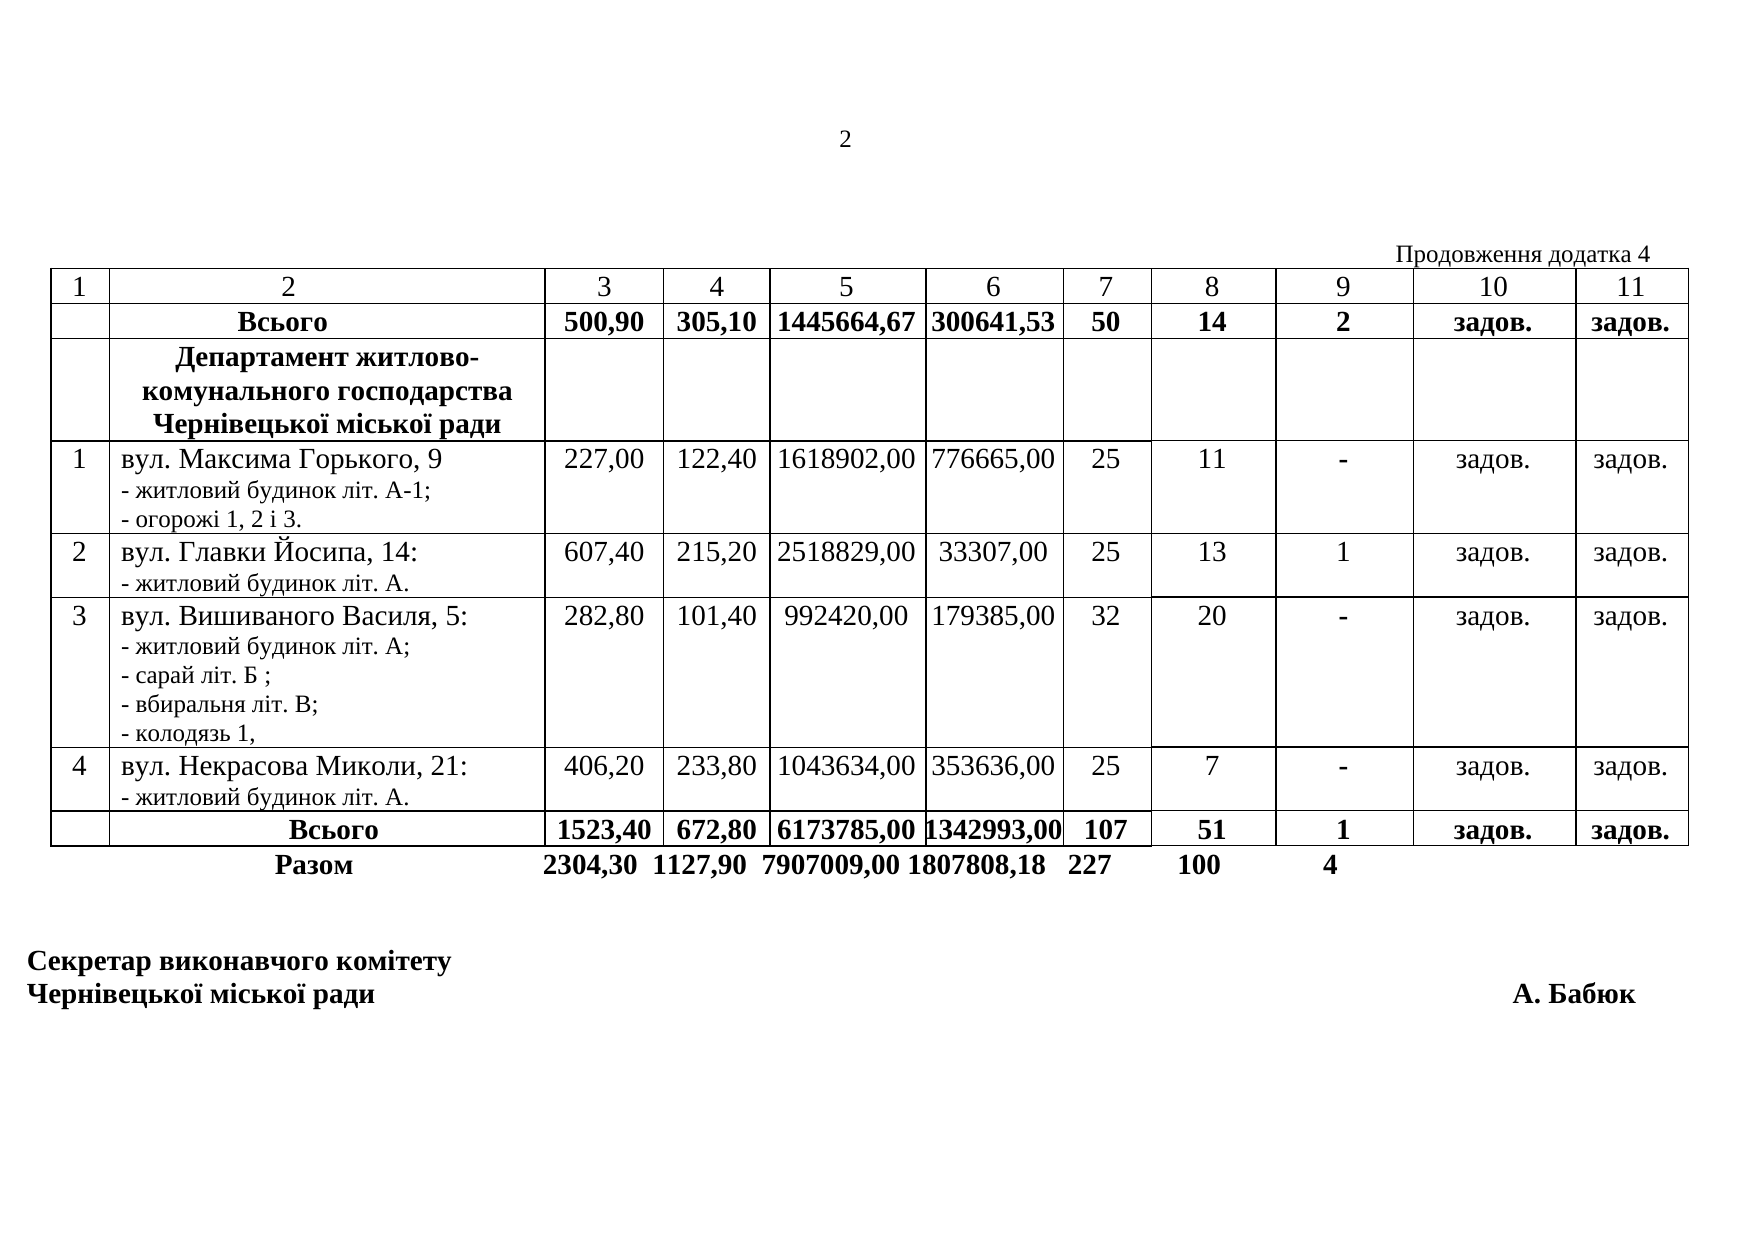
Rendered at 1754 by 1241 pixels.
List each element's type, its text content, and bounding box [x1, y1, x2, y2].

table_cell 992420,00 [771, 598, 925, 746]
table_cell 6173785,00 [771, 812, 925, 845]
table_cell вул. Максима Горького, 9 - житловий будинок літ. А-1; - огорожі 1, 2 і 3. [110, 442, 544, 532]
table_cell задов. [1577, 534, 1688, 596]
table_cell [771, 339, 925, 440]
table_cell 122,40 [664, 442, 769, 532]
table_cell [1577, 339, 1688, 440]
table_cell Всього [110, 304, 544, 338]
table_cell 11 [1152, 441, 1275, 532]
table_cell [1152, 339, 1275, 440]
table_cell [664, 339, 769, 440]
table_header 9 [1277, 269, 1413, 303]
table_header 4 [664, 269, 769, 303]
table_cell задов. [1577, 441, 1688, 532]
table_cell задов. [1577, 304, 1688, 338]
table_cell 107 [1064, 812, 1151, 845]
table_cell задов. [1414, 811, 1575, 845]
table_cell 3 [52, 598, 109, 746]
table_header 1 [52, 269, 109, 303]
table_cell вул. Вишиваного Василя, 5: - житловий будинок літ. А; - сарай літ. Б ; - вбиральня літ. В; - колодязь 1, [110, 598, 544, 746]
table_cell 776665,00 [927, 442, 1063, 532]
table_header 11 [1577, 269, 1688, 303]
table_cell [927, 339, 1063, 440]
table_cell задов. [1414, 304, 1575, 338]
table_cell [52, 339, 109, 440]
table_cell 1445664,67 [771, 304, 925, 338]
text Разом 2304,30 1127,90 7907009,00 1807808,18 227 100 4 [27, 847, 1728, 881]
text Секретар виконавчого комітету [27, 943, 1728, 976]
table_cell [1414, 339, 1575, 440]
table_cell 179385,00 [927, 598, 1063, 746]
table_cell Всього [110, 812, 544, 845]
table_header 7 [1064, 269, 1151, 303]
table_cell 305,10 [664, 304, 769, 338]
table_cell 406,20 [546, 748, 663, 810]
table_cell 4 [52, 748, 109, 810]
table_cell 14 [1152, 304, 1275, 338]
table_cell 25 [1064, 748, 1151, 810]
table_header 2 [110, 269, 544, 303]
table_cell 1342993,00 [927, 812, 1063, 845]
table_cell задов. [1414, 598, 1575, 746]
table_cell 672,80 [664, 812, 769, 845]
table_cell 1 [52, 442, 109, 532]
table_cell вул. Некрасова Миколи, 21: - житловий будинок літ. А. [110, 748, 544, 810]
table_cell [52, 812, 109, 845]
table_cell [1064, 339, 1151, 440]
table_cell 500,90 [546, 304, 663, 338]
table_header 3 [546, 269, 663, 303]
table_cell задов. [1414, 441, 1575, 532]
table_cell 1043634,00 [771, 748, 925, 810]
table_cell 300641,53 [927, 304, 1063, 338]
table_header 5 [771, 269, 925, 303]
table_cell 227,00 [546, 442, 663, 532]
text 2 [27, 124, 1728, 152]
table_cell 101,40 [664, 598, 769, 746]
table_cell задов. [1577, 598, 1688, 746]
table_cell 25 [1064, 442, 1151, 532]
table_cell 1 [1277, 811, 1413, 845]
table_cell задов. [1577, 811, 1688, 845]
table_cell задов. [1577, 748, 1688, 810]
table_header 6 [927, 269, 1063, 303]
table_cell 353636,00 [927, 748, 1063, 810]
table_cell [546, 339, 663, 440]
table_cell 33307,00 [927, 534, 1063, 596]
table_cell 1 [1277, 534, 1413, 596]
table_cell 2 [1277, 304, 1413, 338]
table_cell 25 [1064, 534, 1151, 596]
table_cell 32 [1064, 598, 1151, 746]
table_cell - [1277, 598, 1413, 746]
table_cell 13 [1152, 534, 1275, 596]
text Продовження додатка 4 [27, 239, 1728, 267]
table_cell 2518829,00 [771, 534, 925, 596]
table_cell задов. [1414, 534, 1575, 596]
table_cell 1618902,00 [771, 442, 925, 532]
table_cell задов. [1414, 748, 1575, 810]
table_cell вул. Главки Йосипа, 14: - житловий будинок літ. А. [110, 534, 544, 596]
table_cell 215,20 [664, 534, 769, 596]
table_cell 51 [1152, 811, 1275, 845]
table_cell 50 [1064, 304, 1151, 338]
table_cell Департамент житлово-комунального господарства Чернівецької міської ради [110, 339, 544, 440]
table_cell 233,80 [664, 748, 769, 810]
table_cell 7 [1152, 748, 1275, 810]
table_cell 20 [1152, 598, 1275, 746]
table_cell 1523,40 [546, 812, 663, 845]
table_cell - [1277, 748, 1413, 810]
table_cell [1277, 339, 1413, 440]
table_cell 2 [52, 534, 109, 596]
table_cell - [1277, 441, 1413, 532]
table_cell 607,40 [546, 534, 663, 596]
table_cell 282,80 [546, 598, 663, 746]
table_header 8 [1152, 269, 1275, 303]
table_header 10 [1414, 269, 1575, 303]
table_cell [52, 304, 109, 338]
text Чернівецької міської ради А. Бабюк [27, 976, 1728, 1010]
